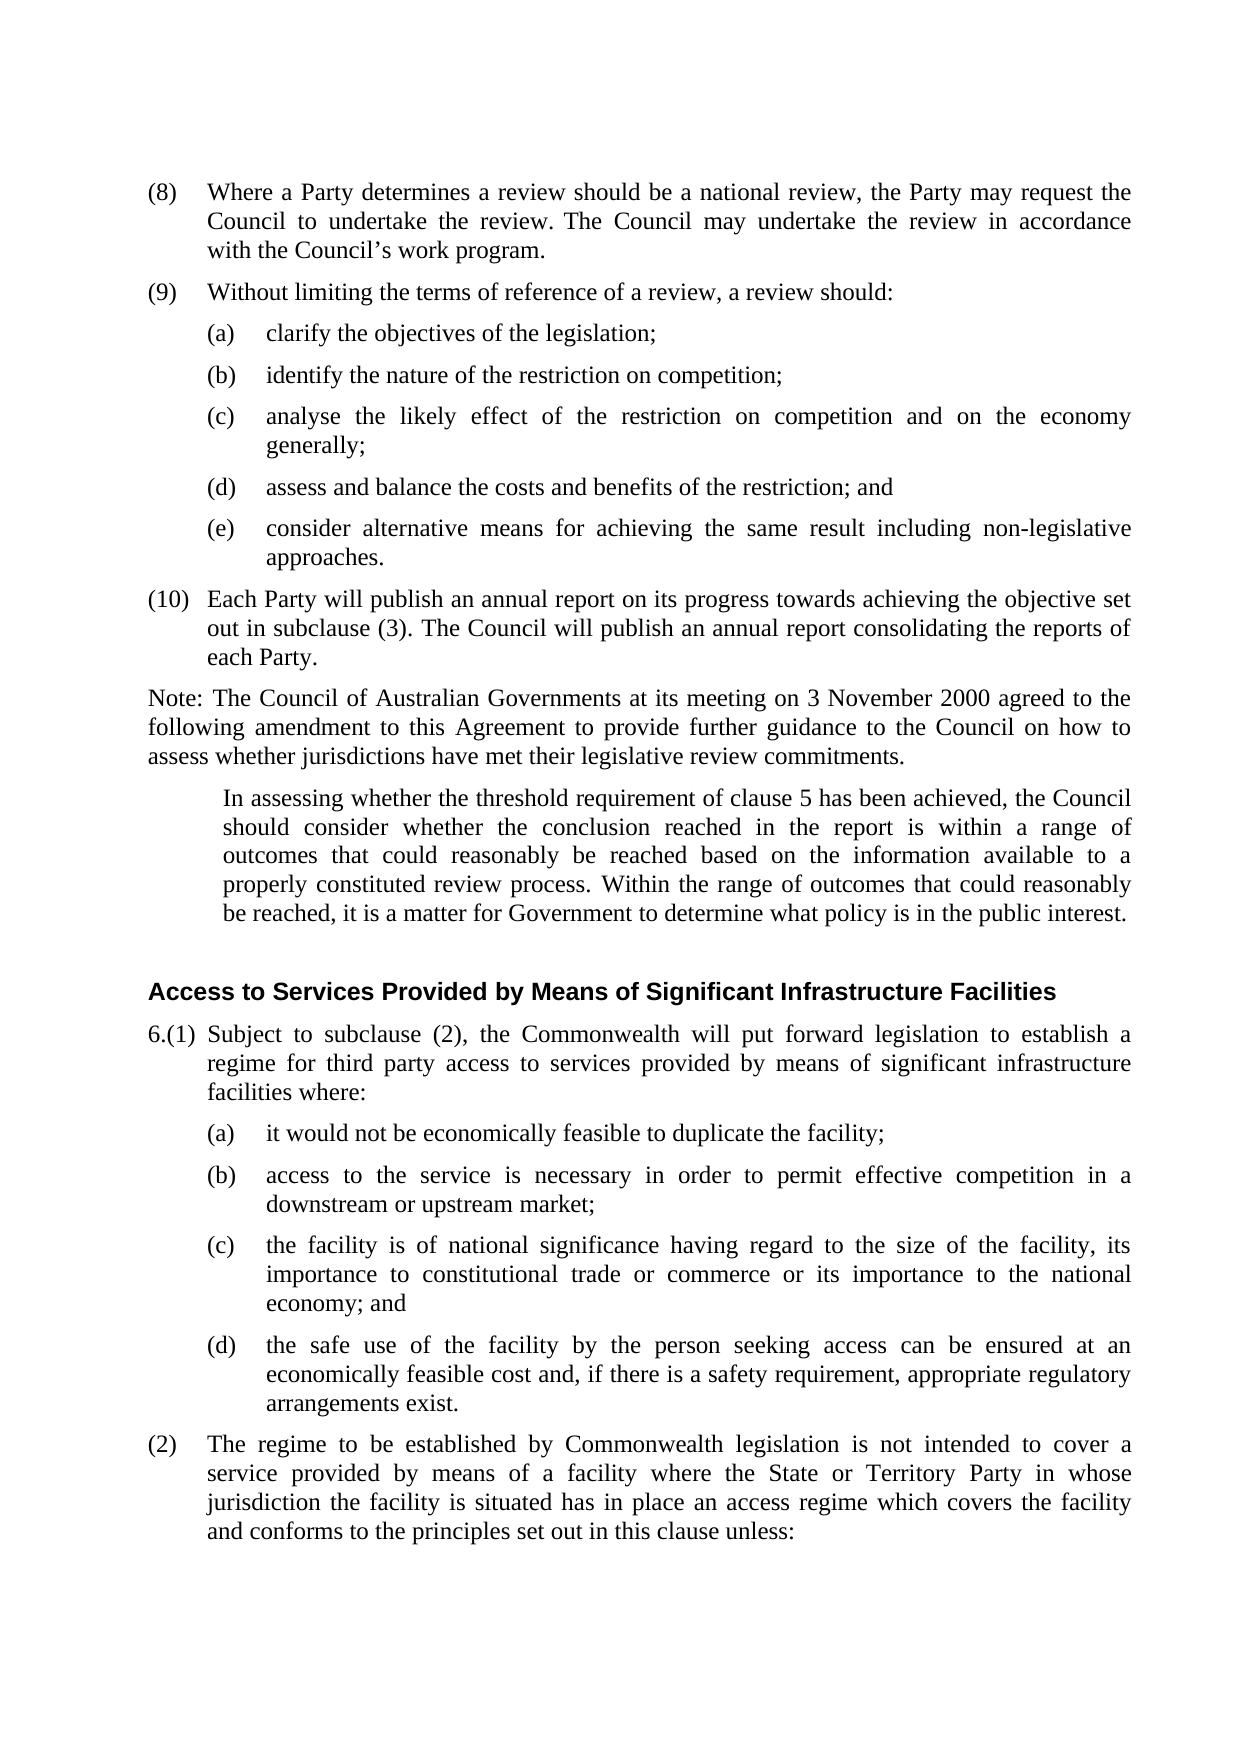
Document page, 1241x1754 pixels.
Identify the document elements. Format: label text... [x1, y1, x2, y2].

list assess and balance the costs and benefits of the restriction; and [207, 472, 1142, 501]
list Without limiting the terms of reference of a review, a review should: [148, 277, 1142, 306]
text 6.(1) Subject to subclause (2), the Commonwealth will put forward legislation to establish a regime for third party access to services provided by means of significant infrastructure facilities where: [148, 1019, 1132, 1106]
list Each Party will publish an annual report on its progress towards achieving the objective set out in subclause (3). The Council will publish an annual report consolidating the reports of each Party. [148, 584, 1132, 671]
list clarify the objectives of the legislation; [207, 318, 1142, 347]
list Where a Party determines a review should be a national review, the Party may request the Council to undertake the review. The Council may undertake the review in accordance with the Council’s work program. [148, 177, 1132, 264]
list it would not be economically feasible to duplicate the facility; [207, 1118, 1142, 1147]
list consider alternative means for achieving the same result including non-legislative approaches. [207, 513, 1132, 571]
text Note: The Council of Australian Governments at its meeting on 3 November 2000 agreed to the following amendment to this Agreement to provide further guidance to the Council on how to assess whether jurisdictions have met their legislative review commitments. [148, 683, 1132, 770]
list the safe use of the facility by the person seeking access can be ensured at an economically feasible cost and, if there is a safety requirement, appropriate regulatory arrangements exist. [207, 1330, 1132, 1416]
list The regime to be established by Commonwealth legislation is not intended to cover a service provided by means of a facility where the State or Territory Party in whose jurisdiction the facility is situated has in place an access regime which covers the facility and conforms to the principles set out in this clause unless: [148, 1429, 1132, 1545]
list analyse the likely effect of the restriction on competition and on the economy generally; [207, 401, 1131, 459]
text In assessing whether the threshold requirement of clause 5 has been achieved, the Council should consider whether the conclusion reached in the report is within a range of outcomes that could reasonably be reached based on the information available to a properly constituted review process. Within the range of outcomes that could reasonably be reached, it is a matter for Government to determine what policy is in the public interest. [223, 783, 1132, 927]
list identify the nature of the restriction on competition; [207, 360, 1142, 389]
list access to the service is necessary in order to permit effective competition in a downstream or upstream market; [207, 1160, 1132, 1218]
subtitle Access to Services Provided by Means of Significant Infrastructure Facilities [148, 977, 1142, 1006]
list the facility is of national significance having regard to the size of the facility, its importance to constitutional trade or commerce or its importance to the national economy; and [207, 1230, 1132, 1317]
